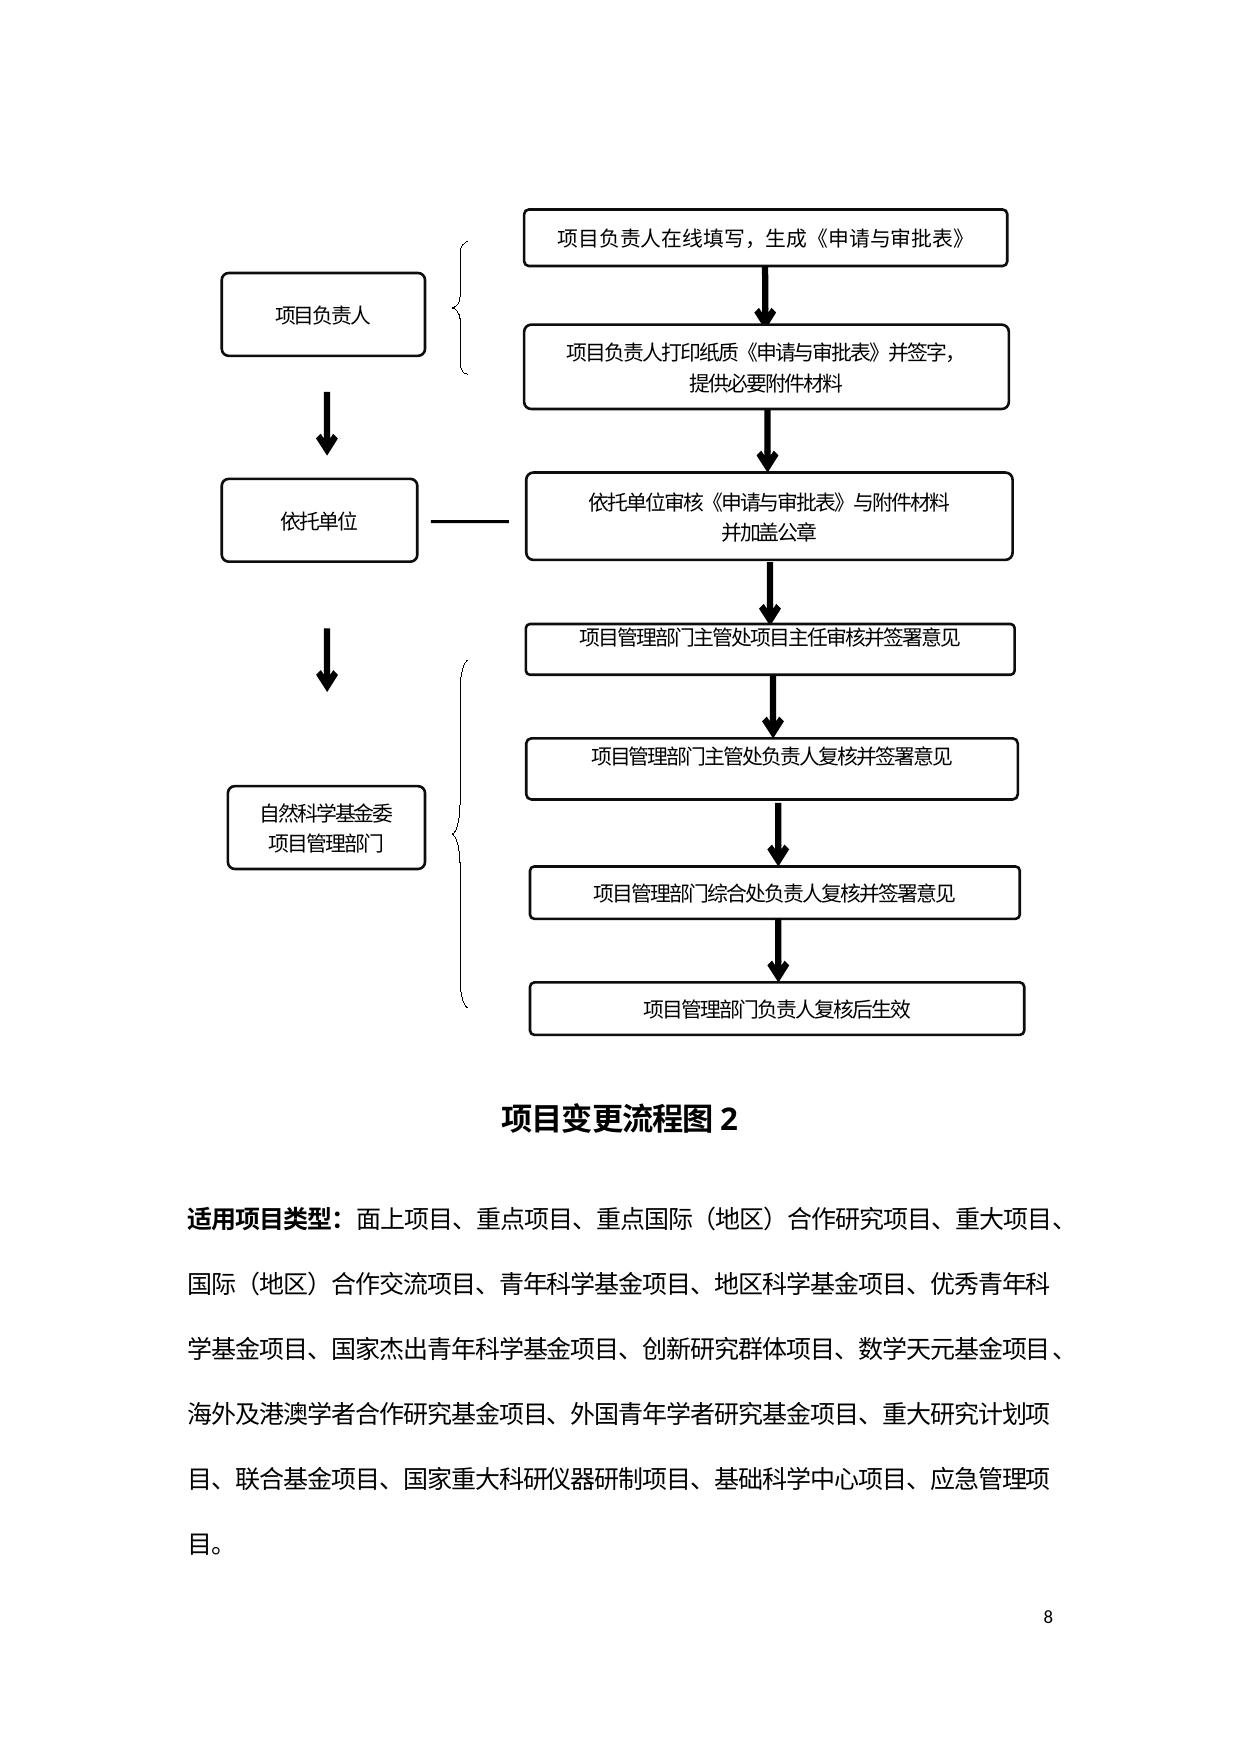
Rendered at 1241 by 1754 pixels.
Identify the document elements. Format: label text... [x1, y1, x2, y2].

text 适用项目类型：面上项目、重点项目、重点国际（地区）合作研究项目、重大项目、国际（地区）合作交流项目、青年科学基金项目、地区科学基金项目、优秀青年科学基金项目、国家杰出青年科学基金项目、创新研究群体项目、数学天元基金项目、海外及港澳学者合作研究基金项目、外国青年学者研究基金项目、重大研究计划项目、联合基金项目、国家重大科研仪器研制项目、基础科学中心项目、应急管理项目。 [187, 1185, 1053, 1575]
text 项目变更流程图2 [187, 174, 1053, 1149]
